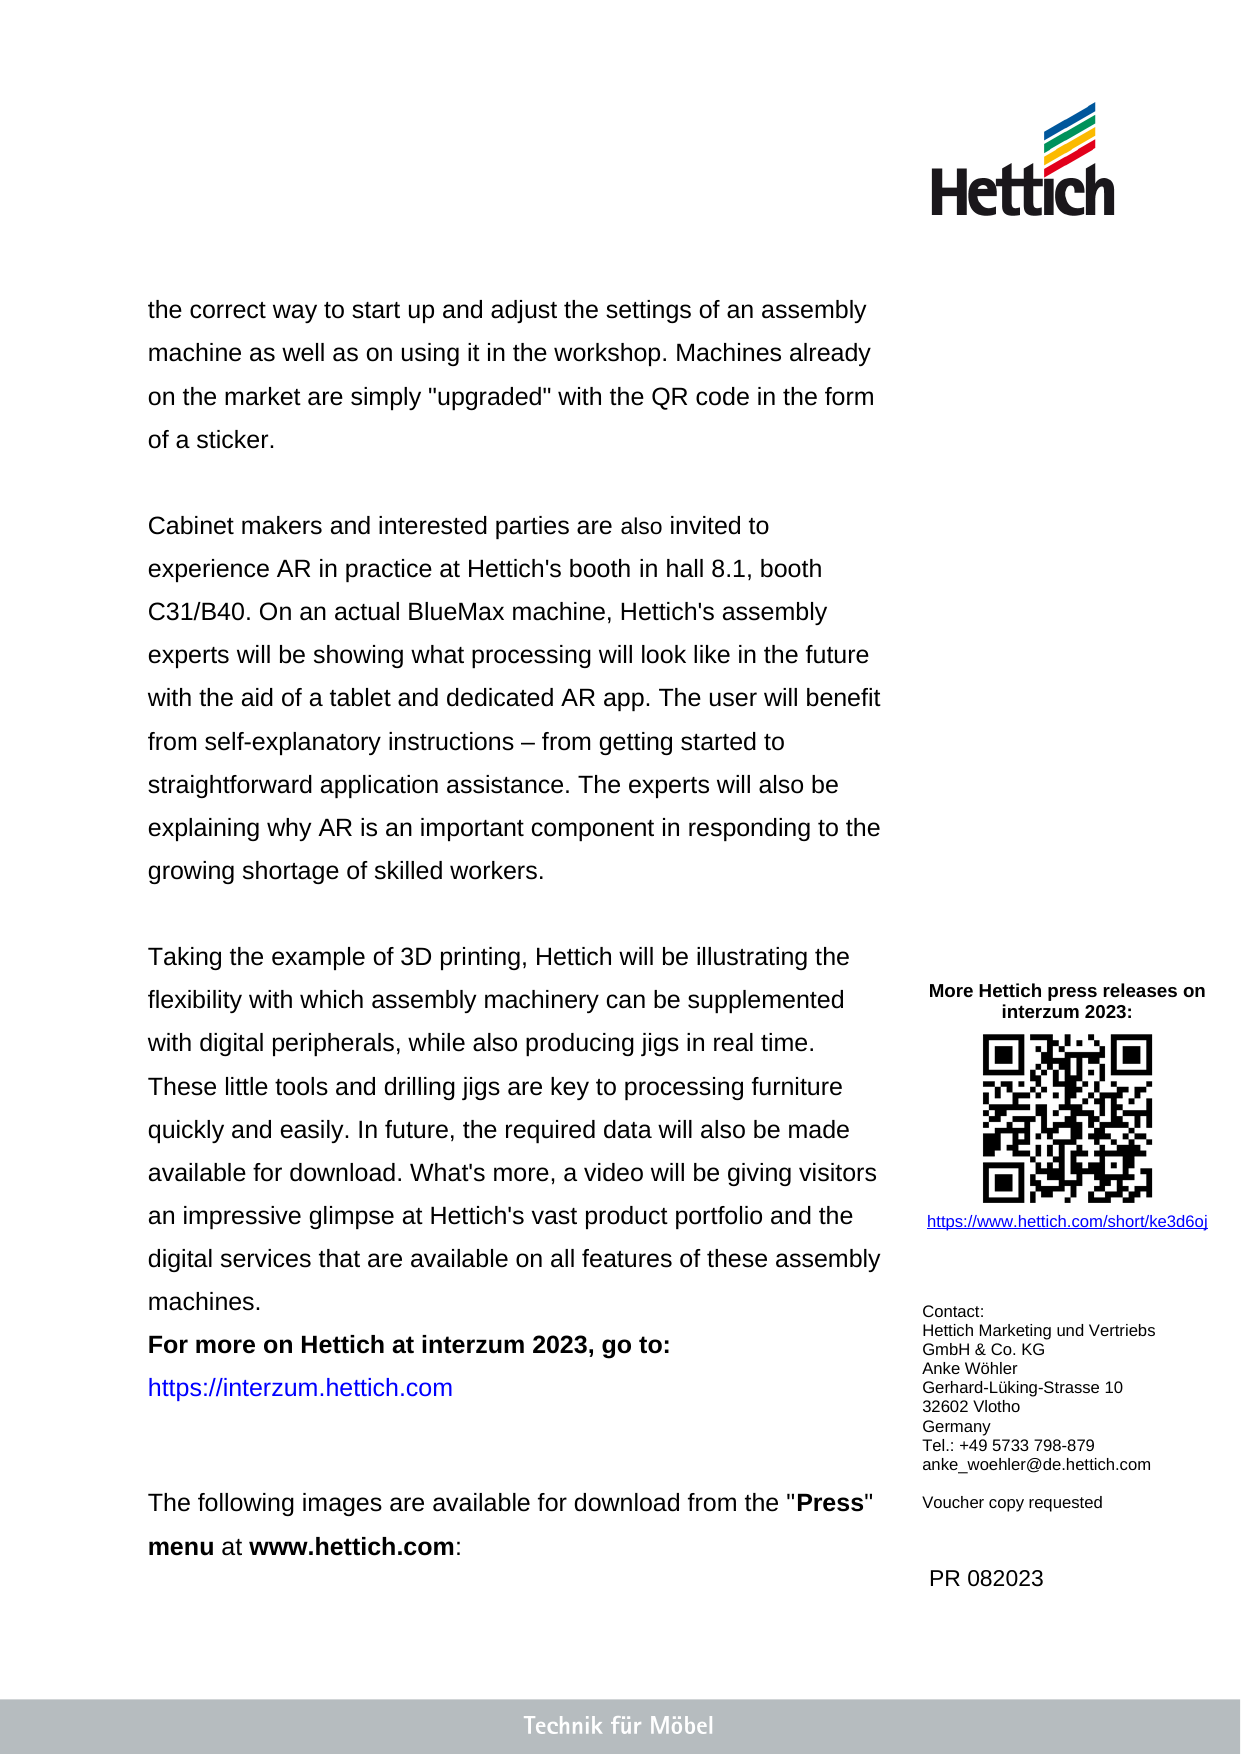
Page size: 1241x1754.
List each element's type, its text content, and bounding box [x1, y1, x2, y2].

text Cabinet makers and interested parties are also invited to experience AR in practice at Hettich's booth in hall 8.1, booth C31/B40. On an actual BlueMax machine, Hettich's assembly experts will be showing what processing will look like in the future with the aid of a tablet and dedicated AR app. The user will benefit from self-explanatory instructions – from getting started to straightforward application assistance. The experts will also be explaining why AR is an important component in responding to the growing shortage of skilled workers. [148, 511, 886, 885]
text https://interzum.hettich.com [148, 1373, 886, 1402]
picture [0, 1636, 1241, 1754]
text For more on Hettich at interzum 2023, go to: [148, 1330, 886, 1359]
picture [0, 21, 1239, 278]
text Taking the example of 3D printing, Hettich will be illustrating the flexibility with which assembly machinery can be supplemented with digital peripherals, while also producing jigs in real time. These little tools and drilling jigs are key to processing furniture quickly and easily. In future, the required data will also be made available for download. What's more, a video will be giving visitors an impressive glimpse at Hettich's vast product portfolio and the digital services that are available on all features of these assembly machines. [148, 942, 886, 1316]
text The following images are available for download from the "Press" menu at www.hettich.com: [148, 1488, 886, 1560]
